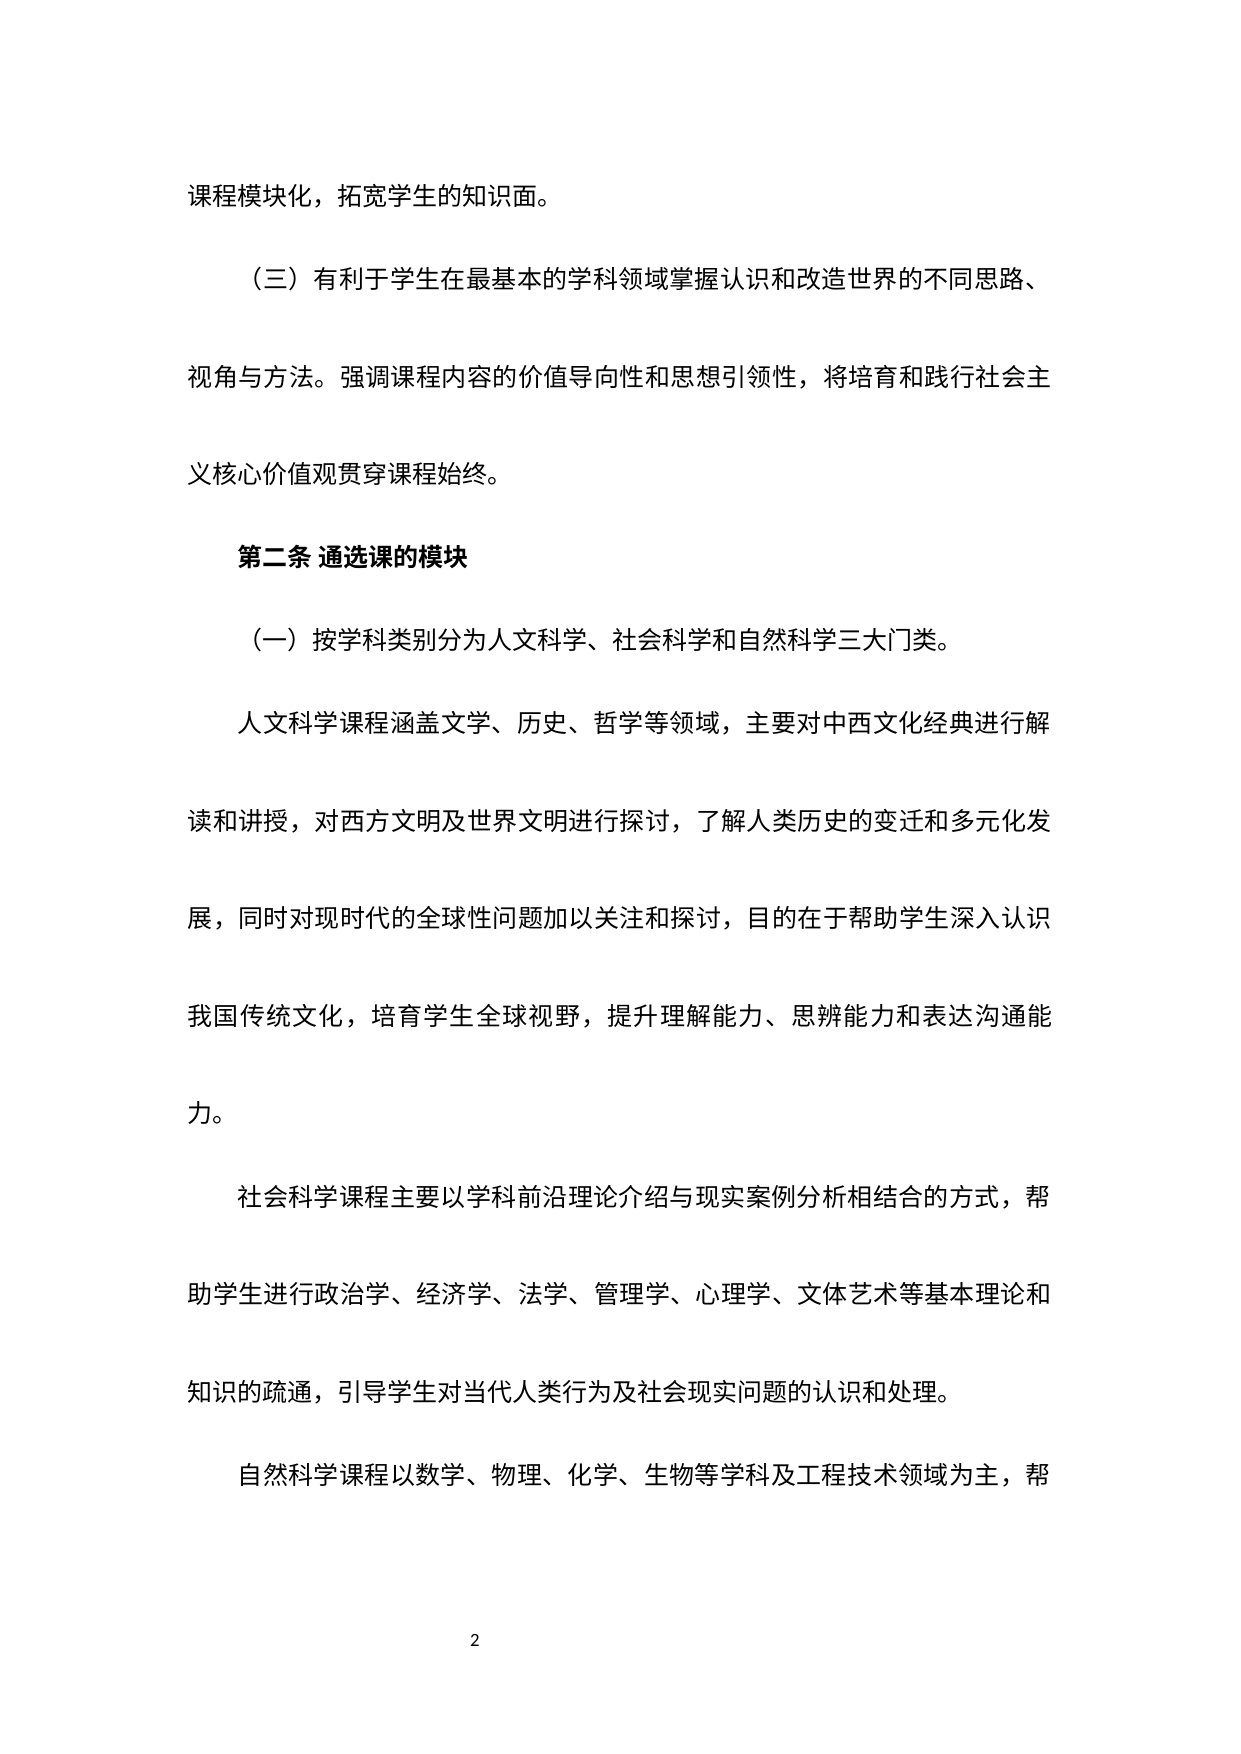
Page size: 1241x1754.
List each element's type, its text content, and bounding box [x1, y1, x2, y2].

text 第二条 通选课的模块 [187, 523, 1053, 588]
text 社会科学课程主要以学科前沿理论介绍与现实案例分析相结合的方式，帮助学生进行政治学、经济学、法学、管理学、心理学、文体艺术等基本理论和知识的疏通，引导学生对当代人类行为及社会现实问题的认识和处理。 [187, 1163, 1053, 1423]
text （三）有利于学生在最基本的学科领域掌握认识和改造世界的不同思路、视角与方法。强调课程内容的价值导向性和思想引领性，将培育和践行社会主义核心价值观贯穿课程始终。 [187, 245, 1053, 505]
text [187, 162, 1053, 227]
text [187, 1441, 1053, 1506]
text 人文科学课程涵盖文学、历史、哲学等领域，主要对中西文化经典进行解读和讲授，对西方文明及世界文明进行探讨，了解人类历史的变迁和多元化发展，同时对现时代的全球性问题加以关注和探讨，目的在于帮助学生深入认识我国传统文化，培育学生全球视野，提升理解能力、思辨能力和表达沟通能力。 [187, 689, 1053, 1144]
text （一）按学科类别分为人文科学、社会科学和自然科学三大门类。 [187, 606, 1053, 671]
